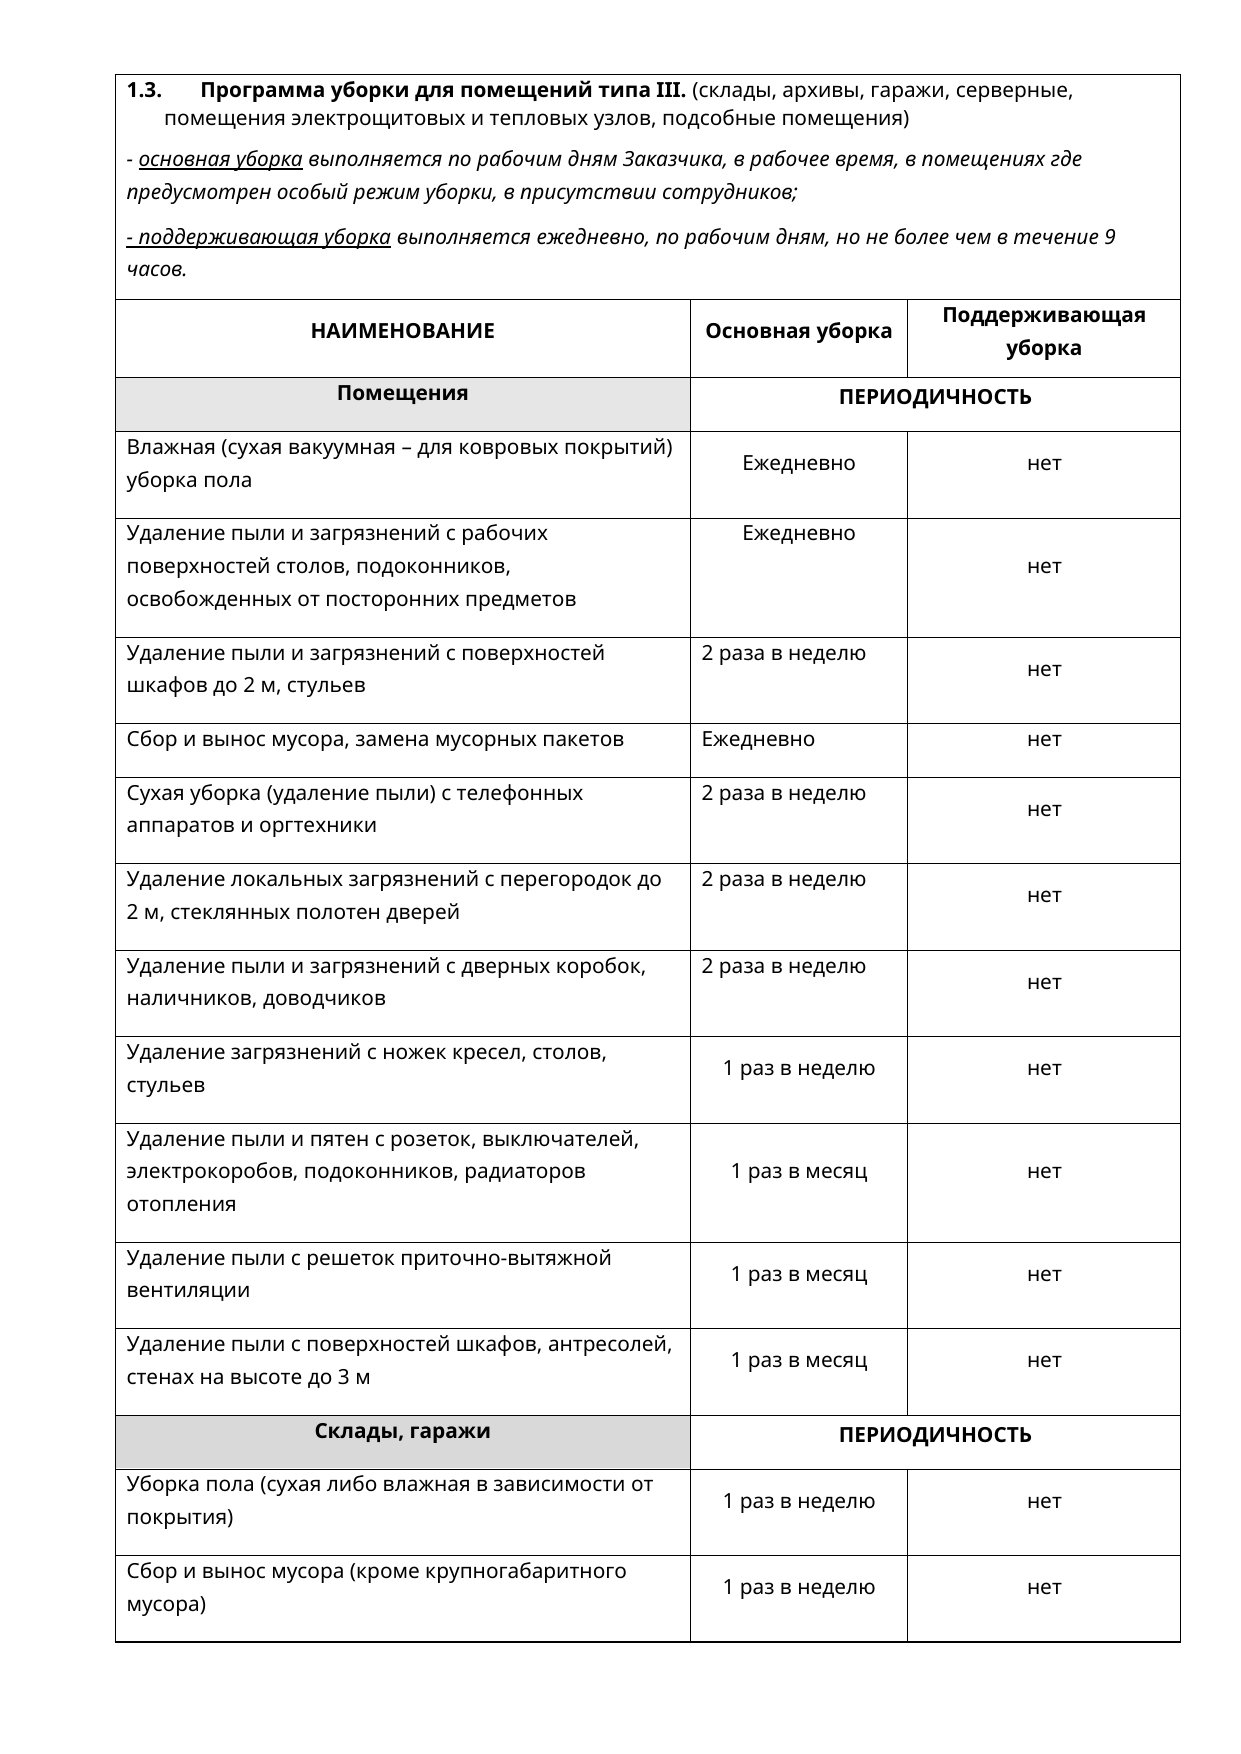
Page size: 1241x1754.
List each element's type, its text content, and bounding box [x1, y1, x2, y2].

table_cell нет [908, 1556, 1180, 1641]
table_cell Удаление локальных загрязнений с перегородок до 2 м, стеклянных полотен дверей [116, 864, 690, 950]
table_cell Ежедневно [691, 519, 907, 637]
table_cell Сбор и вынос мусора, замена мусорных пакетов [116, 724, 690, 777]
table_cell нет [908, 1124, 1180, 1242]
table_cell НАИМЕНОВАНИЕ [116, 300, 690, 377]
table_cell Ежедневно [691, 432, 907, 517]
table_cell 2 раза в неделю [691, 638, 907, 723]
table_cell нет [908, 778, 1180, 863]
table_cell 1 раз в месяц [691, 1124, 907, 1242]
table_cell нет [908, 638, 1180, 723]
table_cell Удаление пыли и пятен с розеток, выключателей, электрокоробов, подоконников, радиаторов отопления [116, 1124, 690, 1242]
table_cell Ежедневно [691, 724, 907, 777]
table_cell 2 раза в неделю [691, 951, 907, 1036]
table_cell Программа уборки для помещений типа III. (склады, архивы, гаражи, серверные, помещения электрощитовых и тепловых узлов, подсобные помещения) - основная уборка выполняется по рабочим дням Заказчика, в рабочее время, в помещениях где предусмотрен особый режим уборки, в присутствии сотрудников; - поддерживающая уборка выполняется ежедневно, по рабочим дням, но не более чем в течение 9 часов. [116, 75, 1180, 299]
table_cell нет [908, 519, 1180, 637]
table_cell Сухая уборка (удаление пыли) с телефонных аппаратов и оргтехники [116, 778, 690, 863]
table_cell ПЕРИОДИЧНОСТЬ [691, 1416, 1180, 1468]
table_cell Основная уборка [691, 300, 907, 377]
table_cell нет [908, 1037, 1180, 1123]
table_cell ПЕРИОДИЧНОСТЬ [691, 378, 1180, 431]
table_cell Влажная (сухая вакуумная – для ковровых покрытий) уборка пола [116, 432, 690, 517]
table_cell Помещения [116, 378, 690, 431]
table_cell нет [908, 951, 1180, 1036]
table_cell нет [908, 1329, 1180, 1415]
table_cell Удаление пыли и загрязнений с рабочих поверхностей столов, подоконников, освобожденных от посторонних предметов [116, 519, 690, 637]
table_cell 1 раз в неделю [691, 1037, 907, 1123]
table_cell Удаление пыли с поверхностей шкафов, антресолей, стенах на высоте до 3 м [116, 1329, 690, 1415]
table_cell 1 раз в месяц [691, 1329, 907, 1415]
table_cell Уборка пола (сухая либо влажная в зависимости от покрытия) [116, 1470, 690, 1555]
table_cell Поддерживающая уборка [908, 300, 1180, 377]
table_cell Сбор и вынос мусора (кроме крупногабаритного мусора) [116, 1556, 690, 1641]
table_cell 2 раза в неделю [691, 778, 907, 863]
table_cell Удаление загрязнений с ножек кресел, столов, стульев [116, 1037, 690, 1123]
table_cell нет [908, 1470, 1180, 1555]
table_cell нет [908, 1243, 1180, 1328]
table_cell Удаление пыли с решеток приточно-вытяжной вентиляции [116, 1243, 690, 1328]
table_cell 1 раз в месяц [691, 1243, 907, 1328]
table_cell 1 раз в неделю [691, 1470, 907, 1555]
table_cell 2 раза в неделю [691, 864, 907, 950]
table_cell нет [908, 724, 1180, 777]
table_cell 1 раз в неделю [691, 1556, 907, 1641]
table_cell нет [908, 432, 1180, 517]
table_cell Удаление пыли и загрязнений с поверхностей шкафов до 2 м, стульев [116, 638, 690, 723]
table_cell Склады, гаражи [116, 1416, 690, 1468]
table_cell Удаление пыли и загрязнений с дверных коробок, наличников, доводчиков [116, 951, 690, 1036]
table_cell нет [908, 864, 1180, 950]
